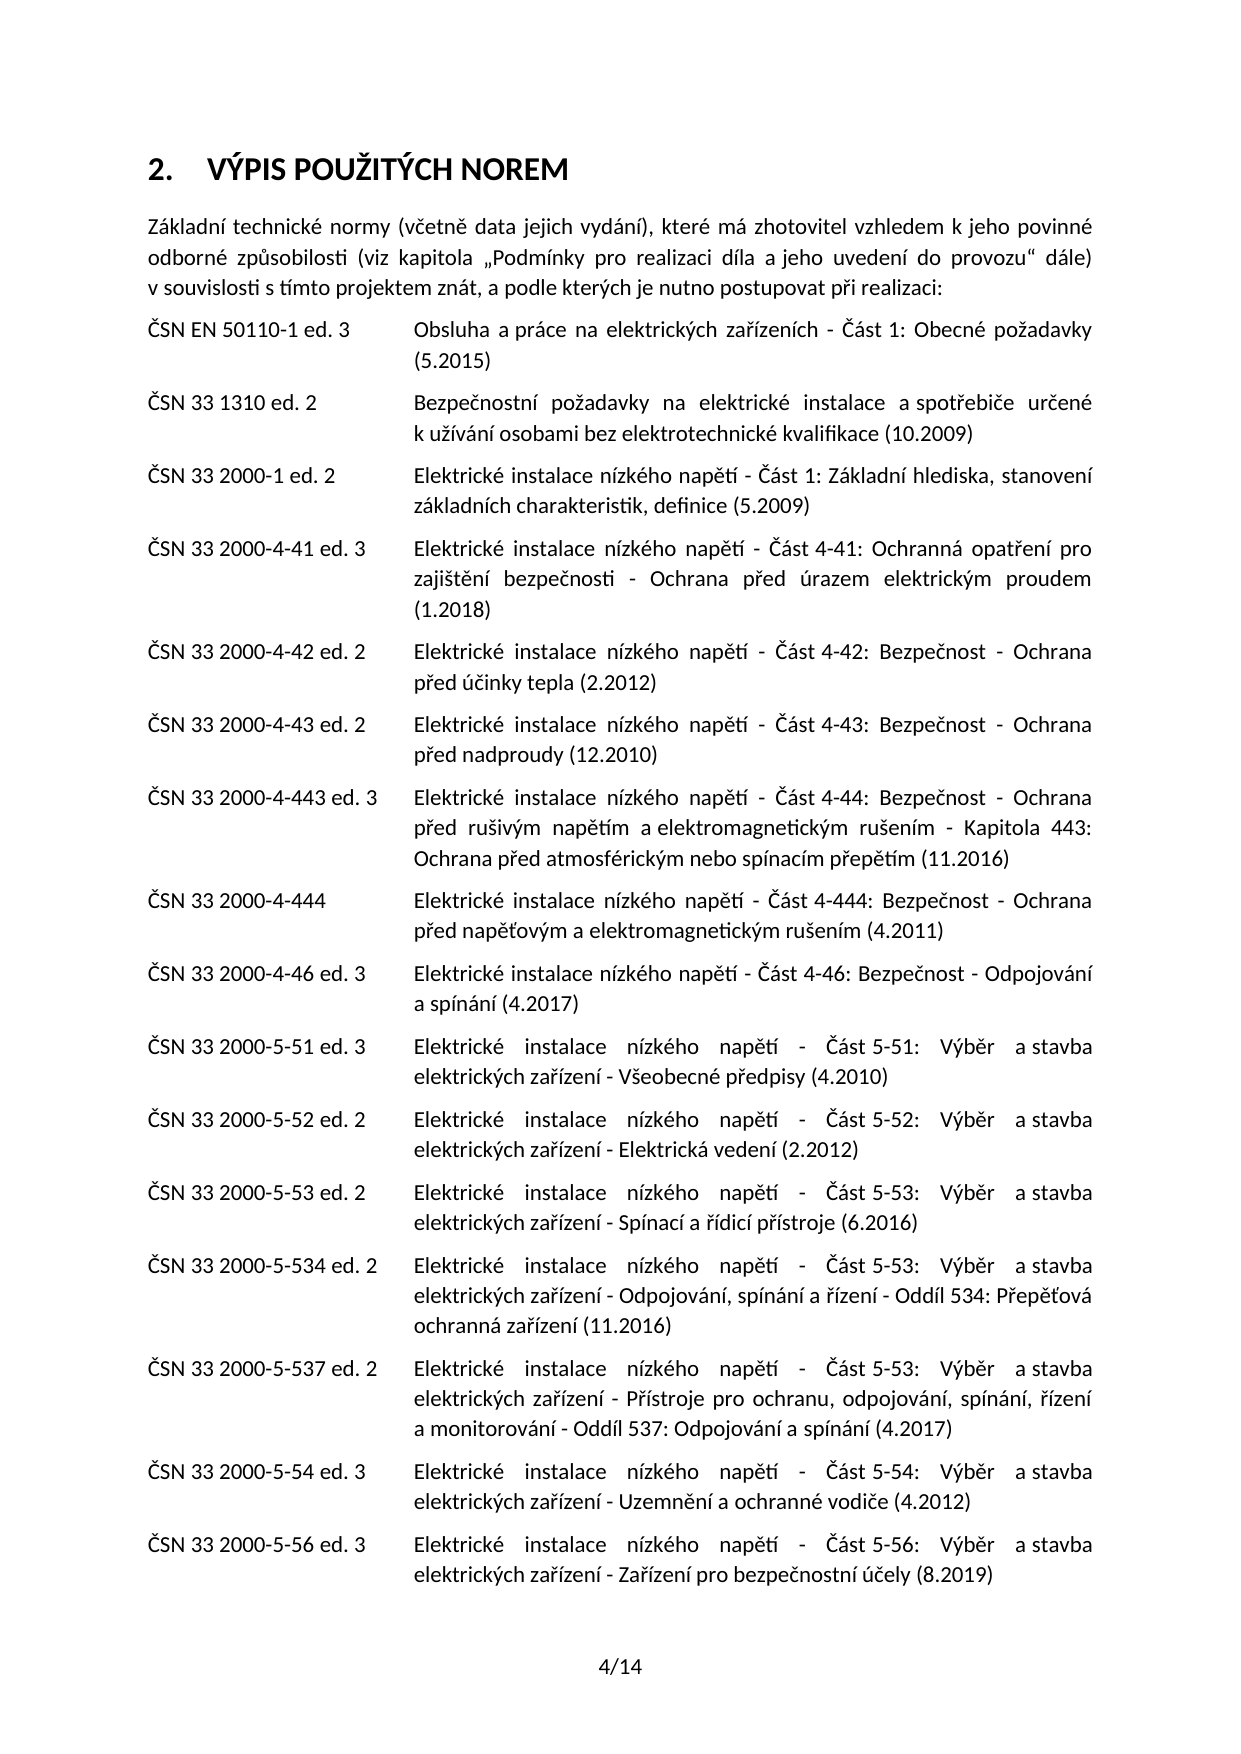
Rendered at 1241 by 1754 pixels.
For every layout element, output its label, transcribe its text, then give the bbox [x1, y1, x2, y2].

text ČSN 33 2000-4-443 ed. 3 Elektrické instalace nízkého napětí - Část 4-44: Bezpečnost - Ochrana před rušivým napětím a elektromagnetickým rušením - Kapitola 443: Ochrana před atmosférickým nebo spínacím přepětím (11.2016) [148, 783, 1092, 872]
text ČSN 33 2000-5-54 ed. 3 Elektrické instalace nízkého napětí - Část 5-54: Výběr a stavba elektrických zařízení - Uzemnění a ochranné vodiče (4.2012) [148, 1457, 1092, 1516]
text ČSN 33 2000-5-52 ed. 2 Elektrické instalace nízkého napětí - Část 5-52: Výběr a stavba elektrických zařízení - Elektrická vedení (2.2012) [148, 1105, 1092, 1163]
text ČSN 33 2000-5-51 ed. 3 Elektrické instalace nízkého napětí - Část 5-51: Výběr a stavba elektrických zařízení - Všeobecné předpisy (4.2010) [148, 1032, 1092, 1091]
text ČSN 33 2000-5-534 ed. 2 Elektrické instalace nízkého napětí - Část 5-53: Výběr a stavba elektrických zařízení - Odpojování, spínání a řízení - Oddíl 534: Přepěťová ochranná zařízení (11.2016) [148, 1251, 1092, 1339]
text ČSN 33 2000-5-53 ed. 2 Elektrické instalace nízkého napětí - Část 5-53: Výběr a stavba elektrických zařízení - Spínací a řídicí přístroje (6.2016) [148, 1178, 1092, 1236]
text ČSN 33 2000-1 ed. 2 Elektrické instalace nízkého napětí - Část 1: Základní hlediska, stanovení základních charakteristik, definice (5.2009) [148, 461, 1092, 520]
text ČSN 33 2000-5-56 ed. 3 Elektrické instalace nízkého napětí - Část 5-56: Výběr a stavba elektrických zařízení - Zařízení pro bezpečnostní účely (8.2019) [148, 1530, 1092, 1588]
text ČSN 33 2000-4-41 ed. 3 Elektrické instalace nízkého napětí - Část 4-41: Ochranná opatření pro zajištění bezpečnosti - Ochrana před úrazem elektrickým proudem (1.2018) [148, 534, 1092, 623]
text ČSN 33 2000-5-537 ed. 2 Elektrické instalace nízkého napětí - Část 5-53: Výběr a stavba elektrických zařízení - Přístroje pro ochranu, odpojování, spínání, řízení a monitorování - Oddíl 537: Odpojování a spínání (4.2017) [148, 1354, 1092, 1443]
text ČSN 33 2000-4-42 ed. 2 Elektrické instalace nízkého napětí - Část 4-42: Bezpečnost - Ochrana před účinky tepla (2.2012) [148, 637, 1092, 696]
text ČSN 33 2000-4-444 Elektrické instalace nízkého napětí - Část 4-444: Bezpečnost - Ochrana před napěťovým a elektromagnetickým rušením (4.2011) [148, 886, 1092, 945]
text ČSN 33 1310 ed. 2 Bezpečnostní požadavky na elektrické instalace a spotřebiče určené k užívání osobami bez elektrotechnické kvalifikace (10.2009) [148, 388, 1092, 447]
text ČSN 33 2000-4-46 ed. 3 Elektrické instalace nízkého napětí - Část 4-46: Bezpečnost - Odpojování a spínání (4.2017) [148, 959, 1092, 1018]
text Základní technické normy (včetně data jejich vydání), které má zhotovitel vzhledem k jeho povinné odborné způsobilosti (viz kapitola „Podmínky pro realizaci díla a jeho uvedení do provozu“ dále) v souvislosti s tímto projektem znát, a podle kterých je nutno postupovat při realizaci: [148, 212, 1092, 301]
text ČSN 33 2000-4-43 ed. 2 Elektrické instalace nízkého napětí - Část 4-43: Bezpečnost - Ochrana před nadproudy (12.2010) [148, 710, 1092, 769]
text ČSN EN 50110-1 ed. 3 Obsluha a práce na elektrických zařízeních - Část 1: Obecné požadavky (5.2015) [148, 316, 1092, 374]
subtitle VÝPIS POUŽITÝCH NOREM [148, 148, 1092, 188]
